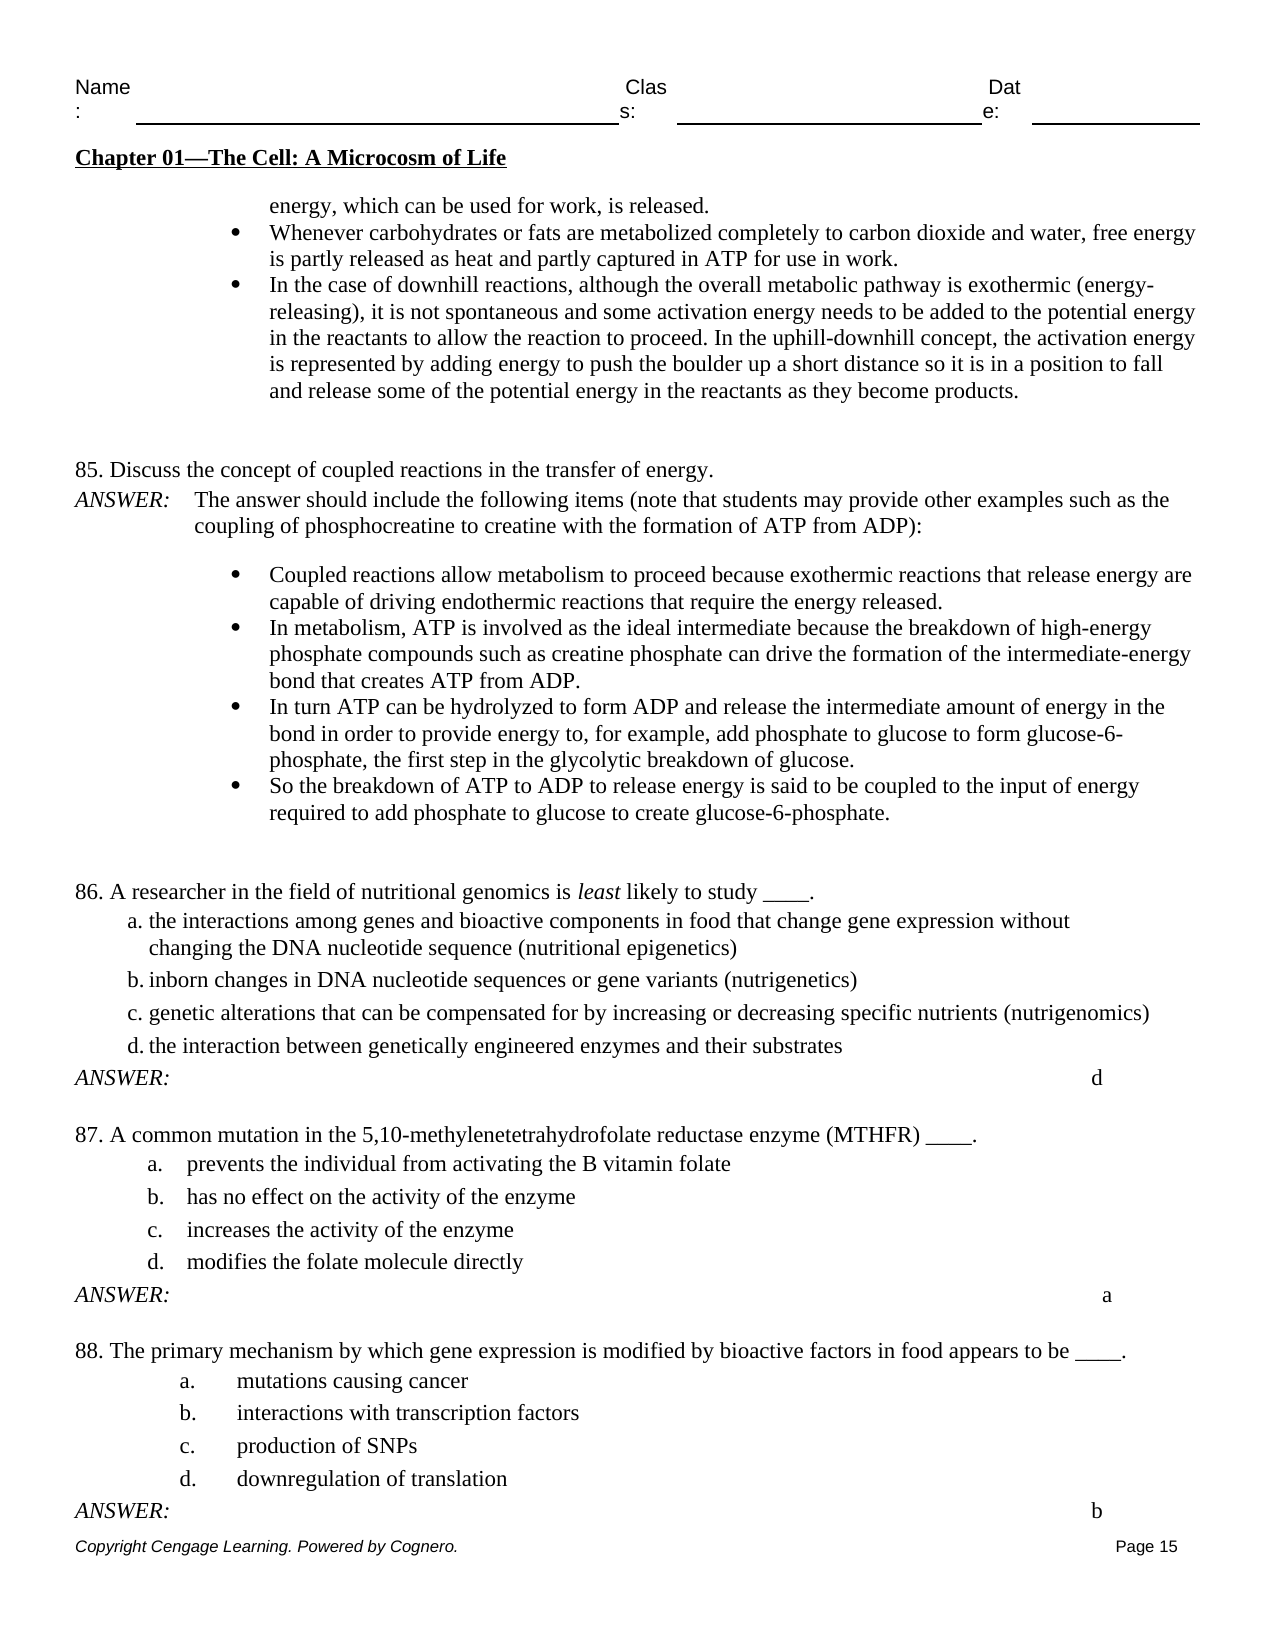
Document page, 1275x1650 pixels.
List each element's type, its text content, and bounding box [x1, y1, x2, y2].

table_header 88. ​The primary mechanism by which gene expression is modified by bioactive factors in food appears to be ____. [75, 1338, 1200, 1527]
table_header 87. ​A common mutation in the 5,10-methylenetetrahydrofolate reductase enzyme (MTHFR) ____. [75, 1121, 1200, 1310]
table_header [75, 189, 1200, 429]
table_header 85. ​Discuss the concept of coupled reactions in the transfer of energy. [75, 456, 1200, 851]
table_header 86. ​A researcher in the field of nutritional genomics is least likely to study ____. [75, 878, 1200, 1094]
